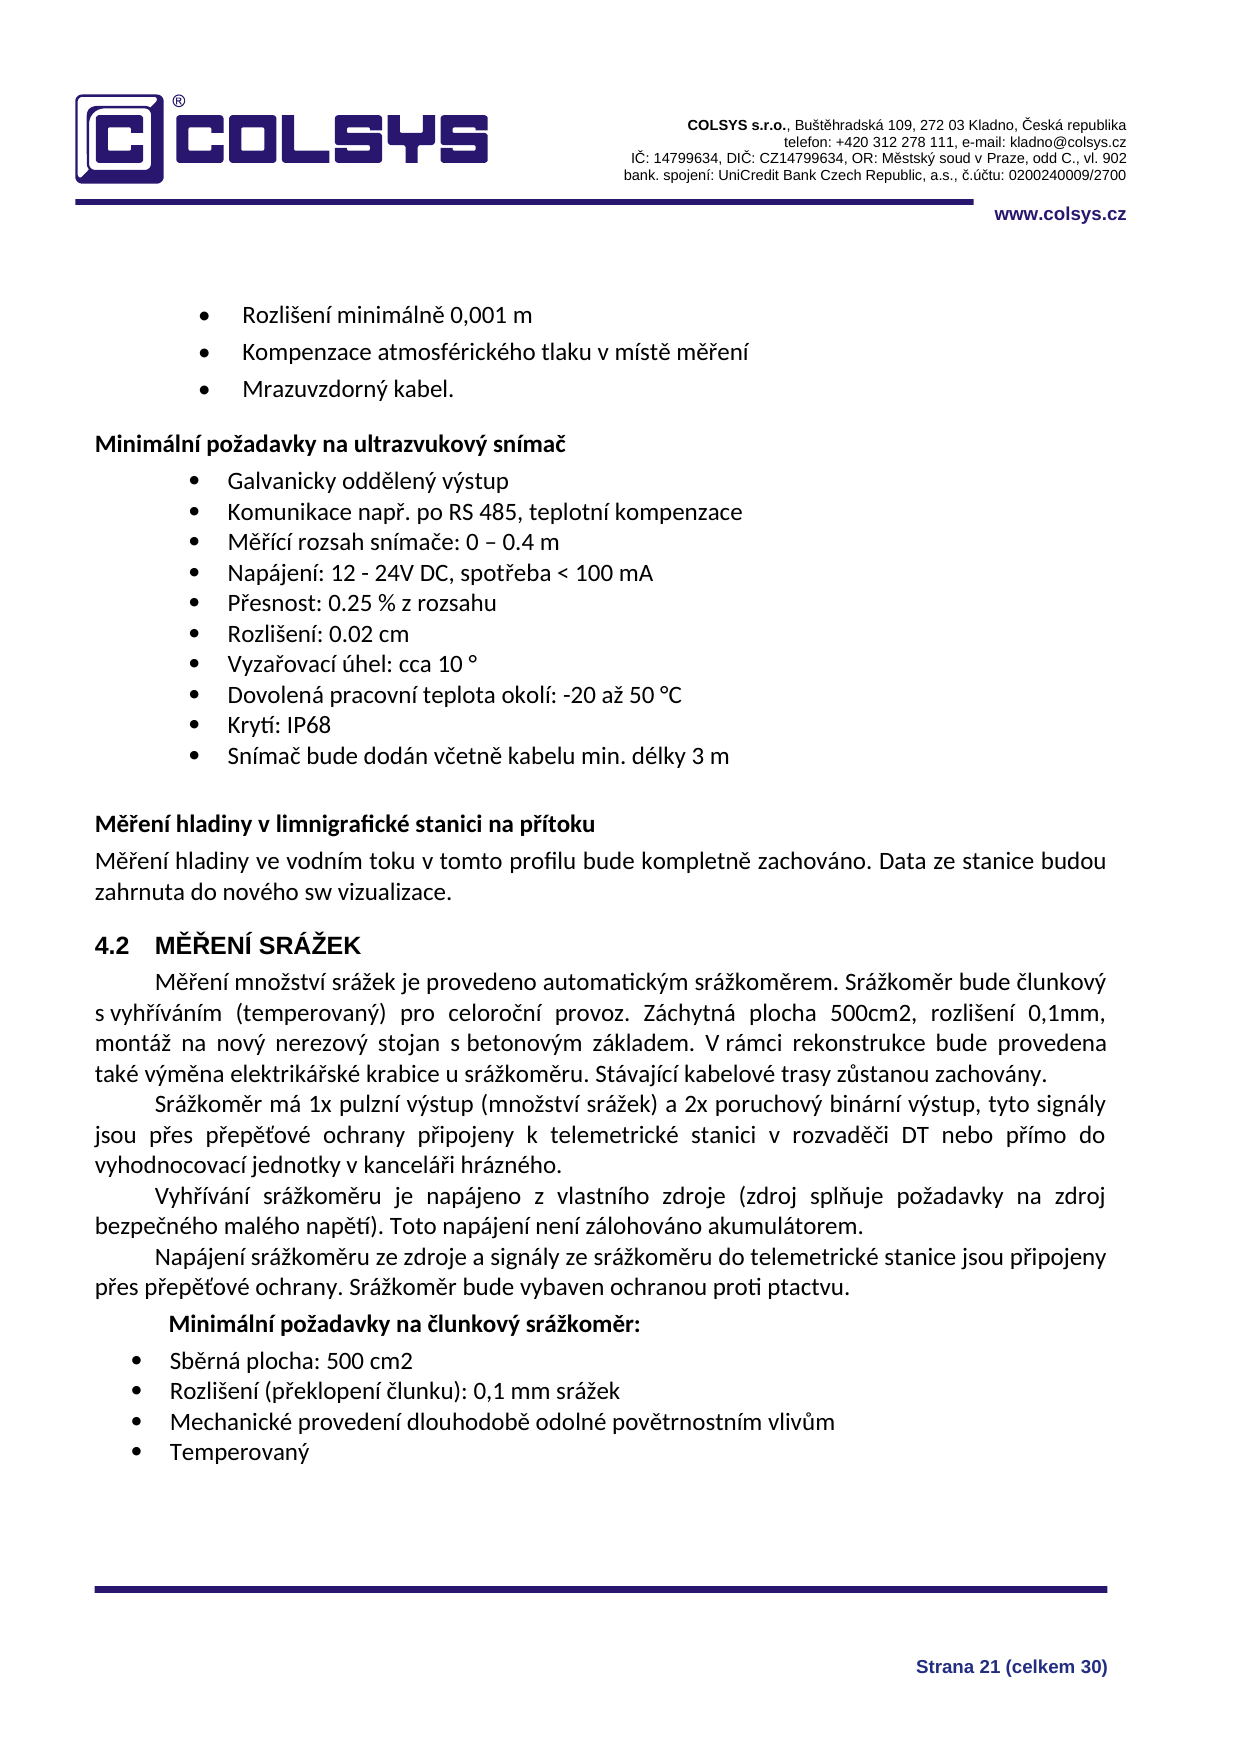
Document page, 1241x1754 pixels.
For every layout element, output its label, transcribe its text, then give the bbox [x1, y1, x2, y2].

text Srážkoměr má 1x pulzní výstup (množství srážek) a 2x poruchový binární výstup, tyto signály jsou přes přepěťové ochrany připojeny k telemetrické stanici v rozvaděči DT nebo přímo do vyhodnocovací jednotky v kanceláři hrázného. [94, 1088, 1107, 1180]
list Měřící rozsah snímače: 0 – 0.4 m [190, 526, 1107, 557]
text • Mrazuvzdorný kabel. [198, 373, 1107, 403]
list Napájení: 12 - 24V DC, spotřeba < 100 mA [190, 557, 1107, 587]
text Měření hladiny v limnigrafické stanici na přítoku [94, 808, 1107, 839]
text Měření hladiny ve vodním toku v tomto profilu bude kompletně zachováno. Data ze stanice budou zahrnuta do nového sw vizualizace. [94, 845, 1107, 906]
list Komunikace např. po RS 485, teplotní kompenzace [190, 496, 1107, 526]
list Mechanické provedení dlouhodobě odolné povětrnostním vlivům [132, 1406, 1107, 1437]
list Temperovaný [132, 1437, 1107, 1467]
text Napájení srážkoměru ze zdroje a signály ze srážkoměru do telemetrické stanice jsou připojeny přes přepěťové ochrany. Srážkoměr bude vybaven ochranou proti ptactvu. [94, 1241, 1107, 1302]
list Dovolená pracovní teplota okolí: -20 až 50 °C [190, 679, 1107, 709]
text Minimální požadavky na ultrazvukový snímač [94, 428, 1107, 459]
list Rozlišení (překlopení člunku): 0,1 mm srážek [132, 1376, 1107, 1406]
list Galvanicky oddělený výstup [190, 465, 1107, 496]
list Přesnost: 0.25 % z rozsahu [190, 587, 1107, 618]
text • Rozlišení minimálně 0,001 m [198, 299, 1107, 330]
list Rozlišení: 0.02 cm [190, 618, 1107, 648]
list Vyzařovací úhel: cca 10 ° [190, 648, 1107, 679]
list Krytí: IP68 [190, 709, 1107, 740]
text • Kompenzace atmosférického tlaku v místě měření [198, 336, 1107, 367]
text Měření množství srážek je provedeno automatickým srážkoměrem. Srážkoměr bude člunkový s vyhříváním (temperovaný) pro celoroční provoz. Záchytná plocha 500cm2, rozlišení 0,1mm, montáž na nový nerezový stojan s betonovým základem. V rámci rekonstrukce bude provedena také výměna elektrikářské krabice u srážkoměru. Stávající kabelové trasy zůstanou zachovány. [94, 966, 1107, 1088]
list Snímač bude dodán včetně kabelu min. délky 3 m [190, 740, 1107, 771]
text Vyhřívání srážkoměru je napájeno z vlastního zdroje (zdroj splňuje požadavky na zdroj bezpečného malého napětí). Toto napájení není zálohováno akumulátorem. [94, 1180, 1107, 1241]
text Minimální požadavky na člunkový srážkoměr: [94, 1308, 1107, 1339]
list Sběrná plocha: 500 cm2 [132, 1345, 1107, 1376]
text Měření srážEk [94, 931, 1107, 960]
